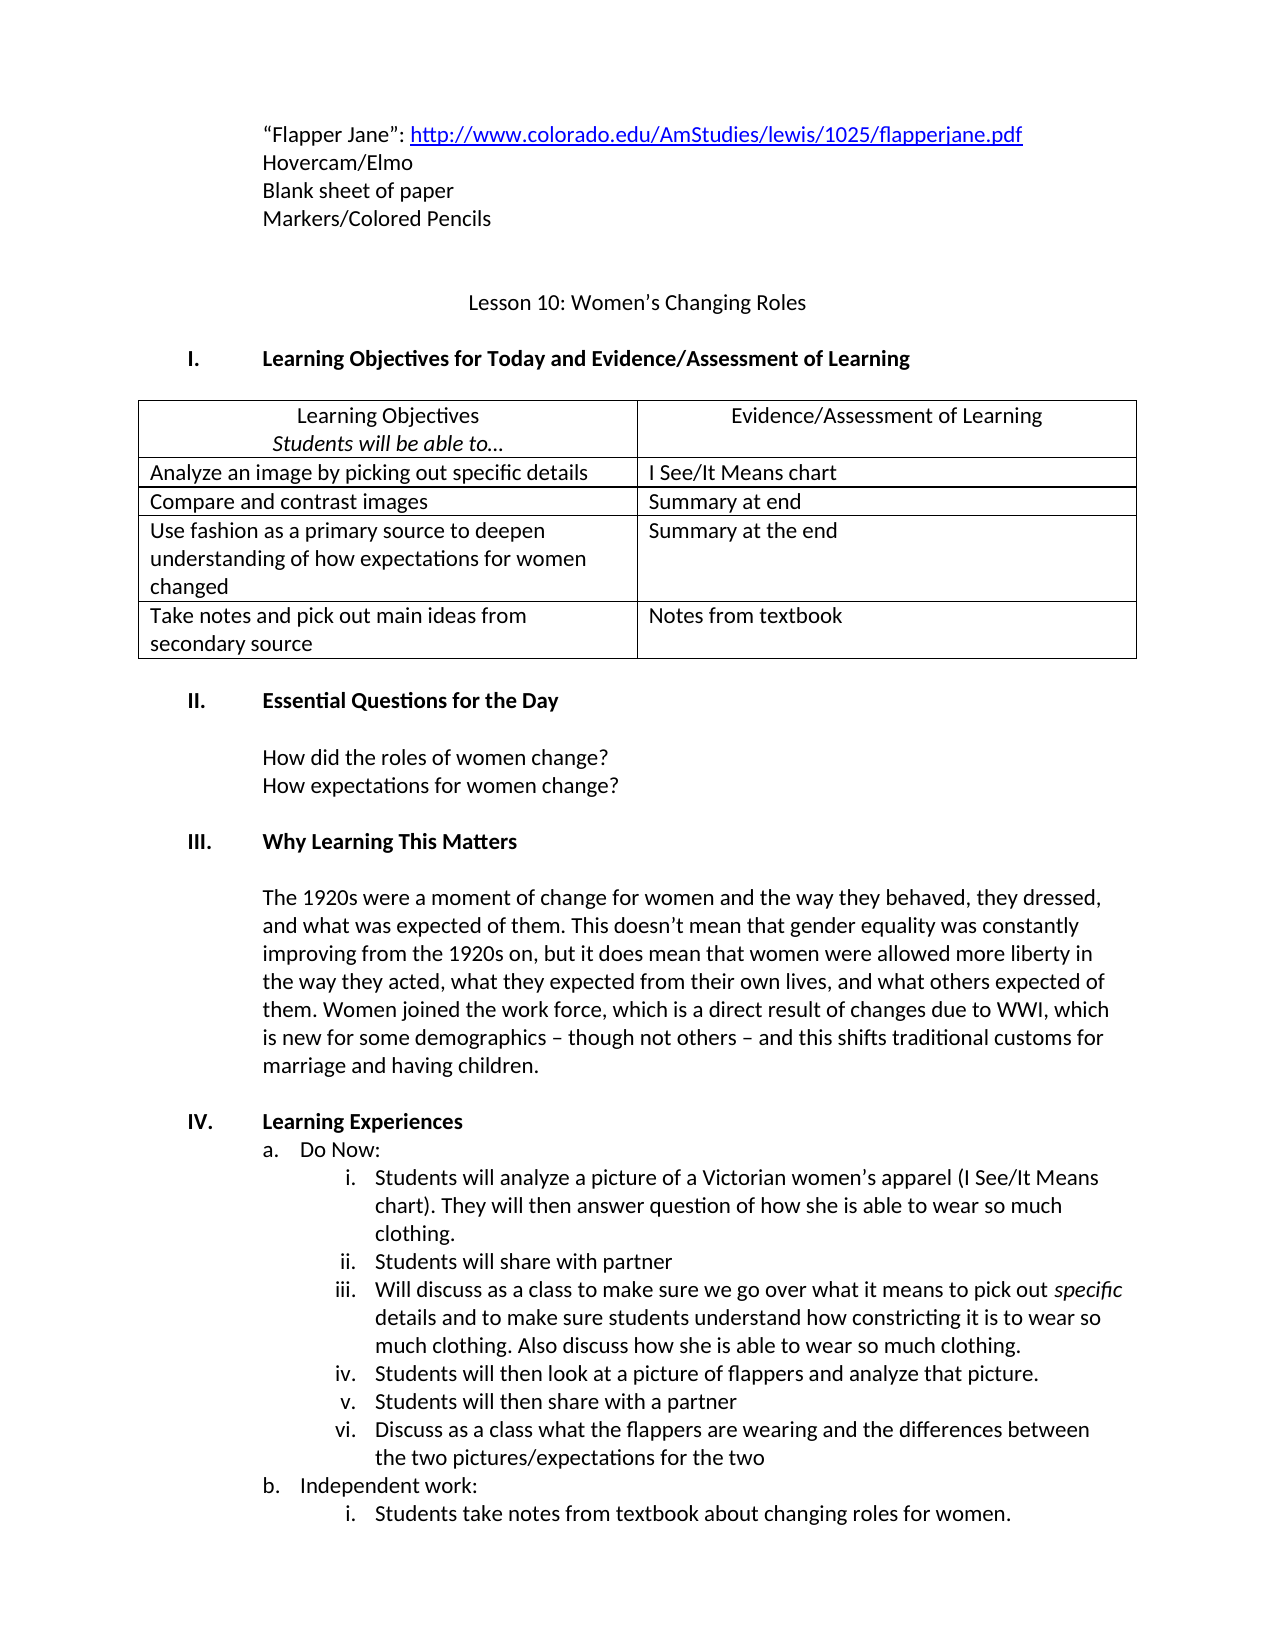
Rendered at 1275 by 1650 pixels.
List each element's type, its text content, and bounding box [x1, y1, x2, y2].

list Independent work: [262, 1471, 1125, 1499]
list Students will then look at a picture of flappers and analyze that picture. [356, 1359, 1125, 1387]
table_cell Notes from textbook [638, 602, 1136, 658]
table_cell Analyze an image by picking out specific details [139, 458, 637, 486]
table_cell Use fashion as a primary source to deepen understanding of how expectations for women changed [139, 516, 637, 601]
text Hovercam/Elmo [262, 148, 1125, 176]
list Students take notes from textbook about changing roles for women. [356, 1499, 1125, 1527]
list Essential Questions for the Day [187, 687, 1125, 715]
table_cell Take notes and pick out main ideas from secondary source [139, 602, 637, 658]
table_header Evidence/Assessment of Learning [638, 401, 1136, 457]
list Students will then share with a partner [356, 1387, 1125, 1415]
list Learning Objectives for Today and Evidence/Assessment of Learning [187, 344, 1125, 372]
text How did the roles of women change? [262, 743, 1125, 771]
text “Flapper Jane”: http://www.colorado.edu/AmStudies/lewis/1025/flapperjane.pdf [262, 120, 1125, 148]
list Why Learning This Matters [187, 827, 1125, 855]
table_header Learning Objectives Students will be able to… [139, 401, 637, 457]
table_cell I See/It Means chart [638, 458, 1136, 486]
text The 1920s were a moment of change for women and the way they behaved, they dressed, and what was expected of them. This doesn’t mean that gender equality was constantly improving from the 1920s on, but it does mean that women were allowed more liberty in the way they acted, what they expected from their own lives, and what others expected of them. Women joined the work force, which is a direct result of changes due to WWI, which is new for some demographics – though not others – and this shifts traditional customs for marriage and having children. [262, 883, 1125, 1079]
table_cell Compare and contrast images [139, 488, 637, 515]
list Do Now: [262, 1135, 1125, 1163]
table_cell Summary at the end [638, 516, 1136, 601]
list Students will share with partner [356, 1247, 1125, 1275]
list Learning Experiences [187, 1107, 1125, 1135]
list Discuss as a class what the flappers are wearing and the differences between the two pictures/expectations for the two [356, 1415, 1125, 1471]
list Will discuss as a class to make sure we go over what it means to pick out specific details and to make sure students understand how constricting it is to wear so much clothing. Also discuss how she is able to wear so much clothing. [356, 1275, 1125, 1359]
text Blank sheet of paper [262, 176, 1125, 204]
text How expectations for women change? [262, 771, 1125, 799]
text Lesson 10: Women’s Changing Roles [150, 288, 1125, 316]
table_cell Summary at end [638, 488, 1136, 515]
list Students will analyze a picture of a Victorian women’s apparel (I See/It Means chart). They will then answer question of how she is able to wear so much clothing. [356, 1163, 1125, 1247]
text Markers/Colored Pencils [262, 204, 1125, 232]
